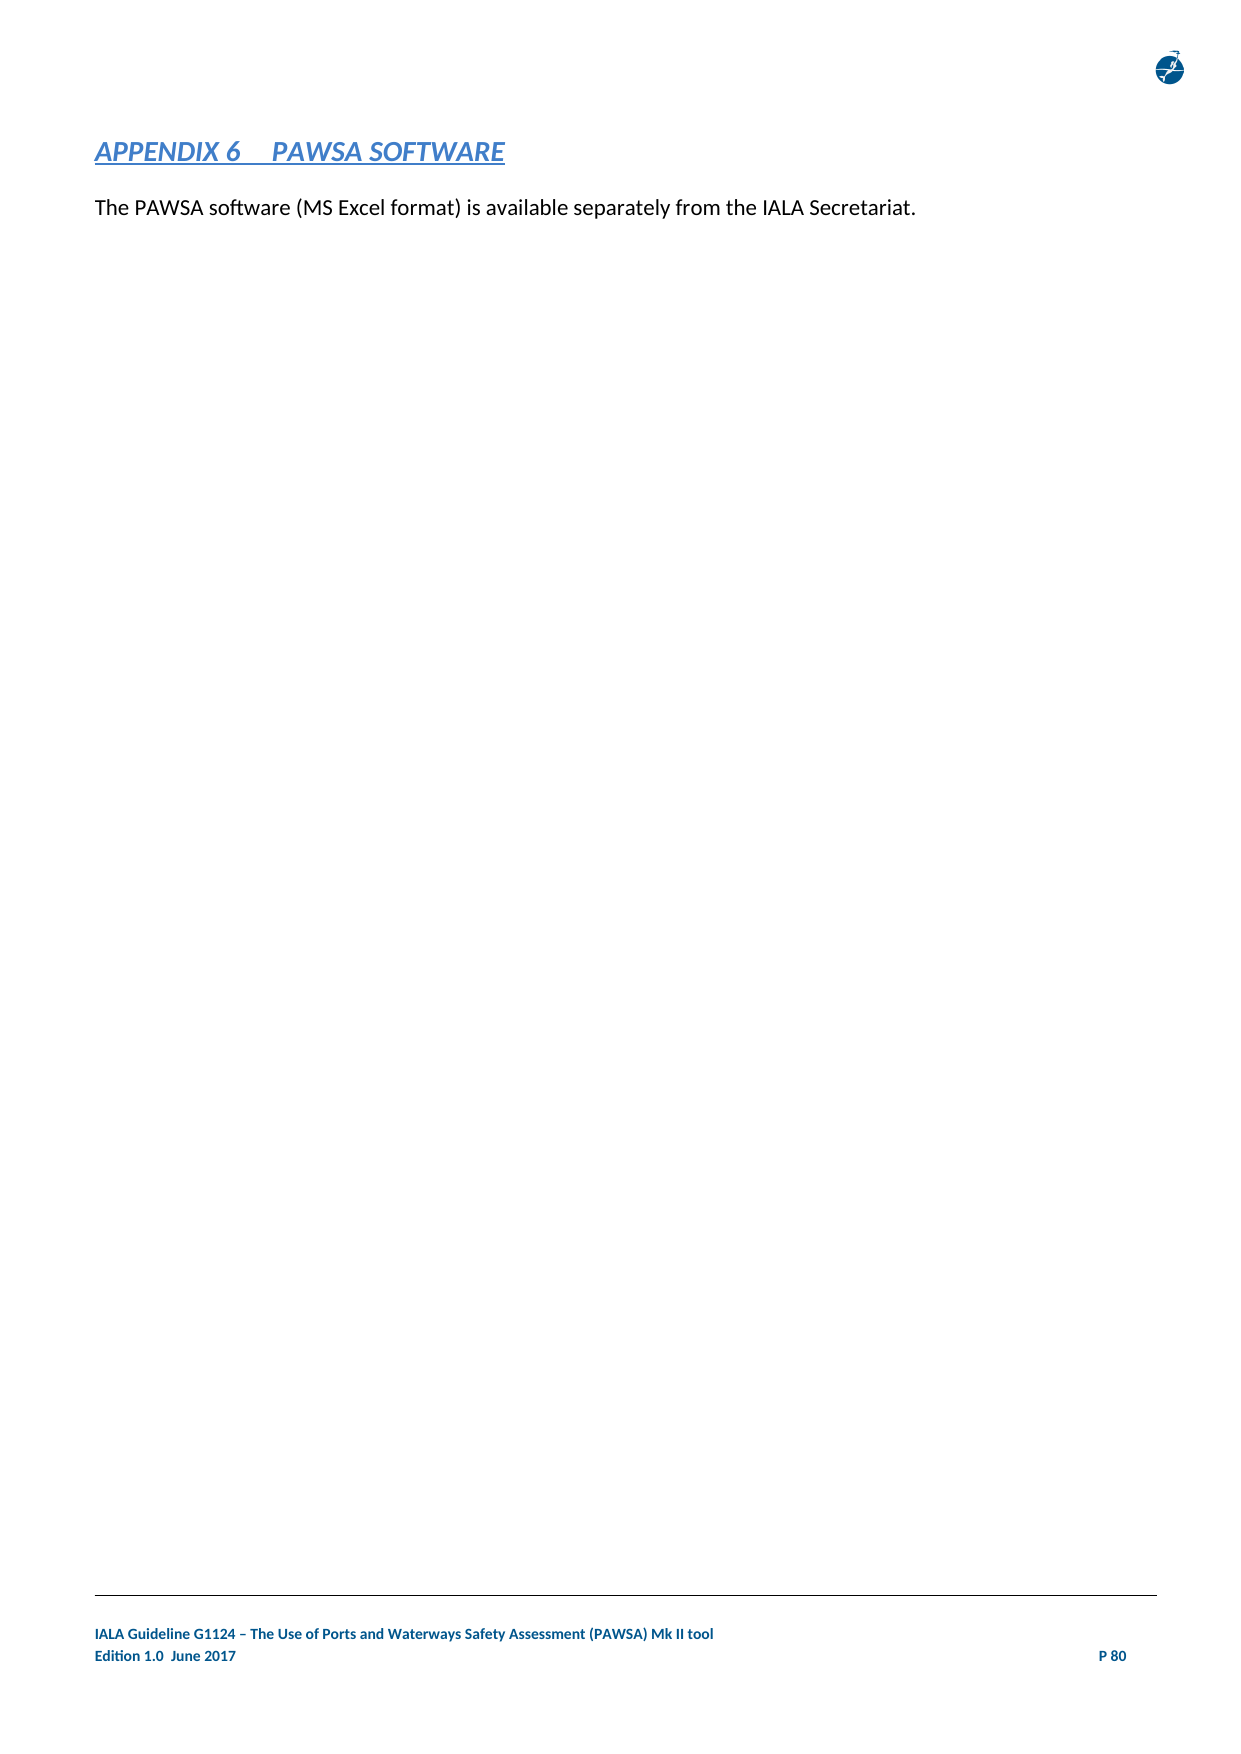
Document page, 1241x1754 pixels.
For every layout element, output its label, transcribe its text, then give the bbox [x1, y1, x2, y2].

text PAWSA SOFTWARE [94, 133, 1157, 168]
text The PAWSA software (MS Excel format) is available separately from the IALA Secretariat. [94, 193, 1157, 222]
picture [1124, 0, 1241, 119]
